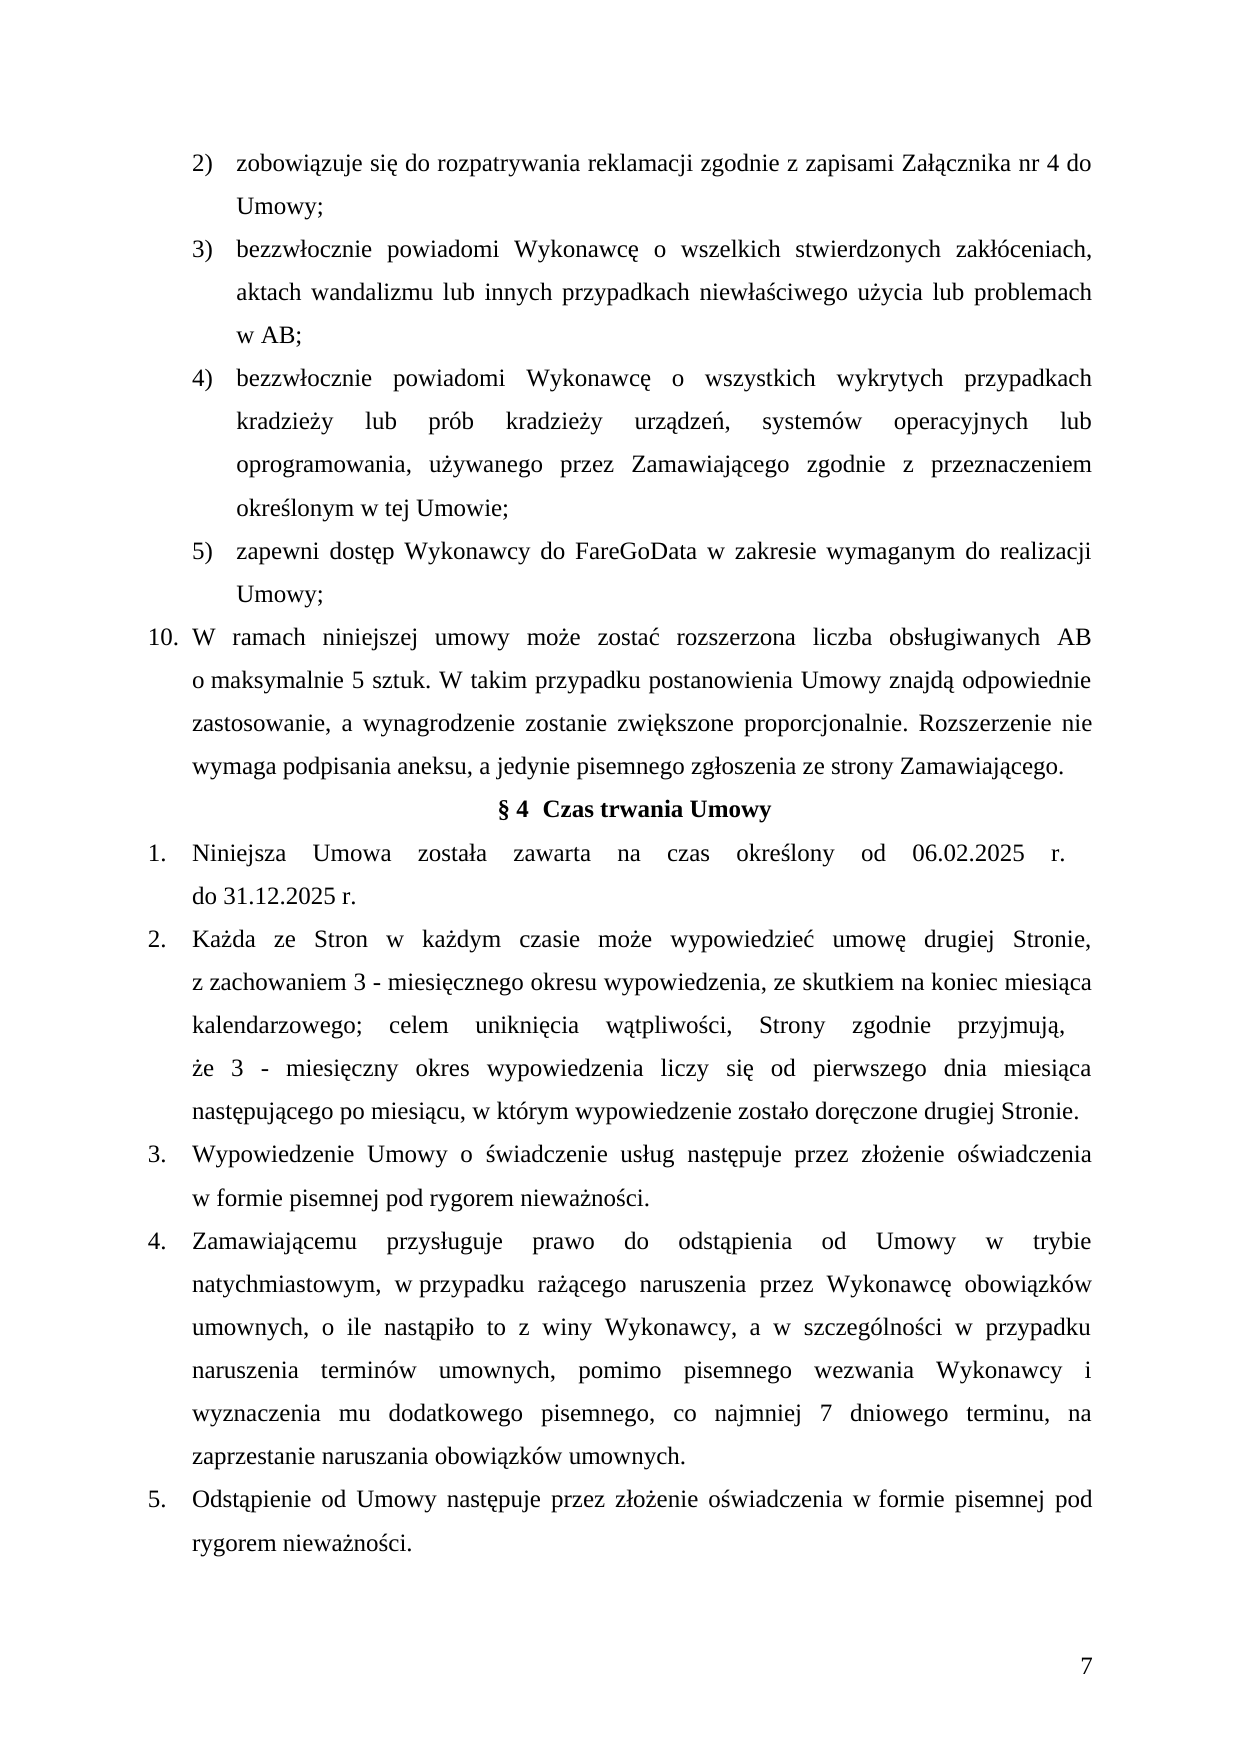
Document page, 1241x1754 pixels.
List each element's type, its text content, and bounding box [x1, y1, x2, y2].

list Niniejsza Umowa została zawarta na czas określony od 06.02.2025 r. do 31.12.2025 r. [148, 838, 1093, 909]
list Odstąpienie od Umowy następuje przez złożenie oświadczenia w formie pisemnej pod rygorem nieważności. [148, 1484, 1093, 1556]
list Każda ze Stron w każdym czasie może wypowiedzieć umowę drugiej Stronie, z zachowaniem 3 - miesięcznego okresu wypowiedzenia, ze skutkiem na koniec miesiąca kalendarzowego; celem uniknięcia wątpliwości, Strony zgodnie przyjmują, że 3 - miesięczny okres wypowiedzenia liczy się od pierwszego dnia miesiąca następującego po miesiącu, w którym wypowiedzenie zostało doręczone drugiej Stronie. [148, 924, 1093, 1125]
list bezzwłocznie powiadomi Wykonawcę o wszystkich wykrytych przypadkach kradzieży lub prób kradzieży urządzeń, systemów operacyjnych lub oprogramowania, używanego przez Zamawiającego zgodnie z przeznaczeniem określonym w tej Umowie; [192, 363, 1093, 521]
list Zamawiającemu przysługuje prawo do odstąpienia od Umowy w trybie natychmiastowym, w przypadku rażącego naruszenia przez Wykonawcę obowiązków umownych, o ile nastąpiło to z winy Wykonawcy, a w szczególności w przypadku naruszenia terminów umownych, pomimo pisemnego wezwania Wykonawcy i wyznaczenia mu dodatkowego pisemnego, co najmniej 7 dniowego terminu, na zaprzestanie naruszania obowiązków umownych. [148, 1226, 1093, 1470]
list Wypowiedzenie Umowy o świadczenie usług następuje przez złożenie oświadczenia w formie pisemnej pod rygorem nieważności. [148, 1139, 1093, 1211]
list zapewni dostęp Wykonawcy do FareGoData w zakresie wymaganym do realizacji Umowy; [192, 536, 1093, 608]
list bezzwłocznie powiadomi Wykonawcę o wszelkich stwierdzonych zakłóceniach, aktach wandalizmu lub innych przypadkach niewłaściwego użycia lub problemach w AB; [192, 234, 1093, 349]
list W ramach niniejszej umowy może zostać rozszerzona liczba obsługiwanych AB o maksymalnie 5 sztuk. W takim przypadku postanowienia Umowy znajdą odpowiednie zastosowanie, a wynagrodzenie zostanie zwiększone proporcjonalnie. Rozszerzenie nie wymaga podpisania aneksu, a jedynie pisemnego zgłoszenia ze strony Zamawiającego. [148, 622, 1093, 780]
subtitle Czas trwania Umowy [148, 794, 1093, 823]
list zobowiązuje się do rozpatrywania reklamacji zgodnie z zapisami Załącznika nr 4 do Umowy; [192, 148, 1093, 219]
